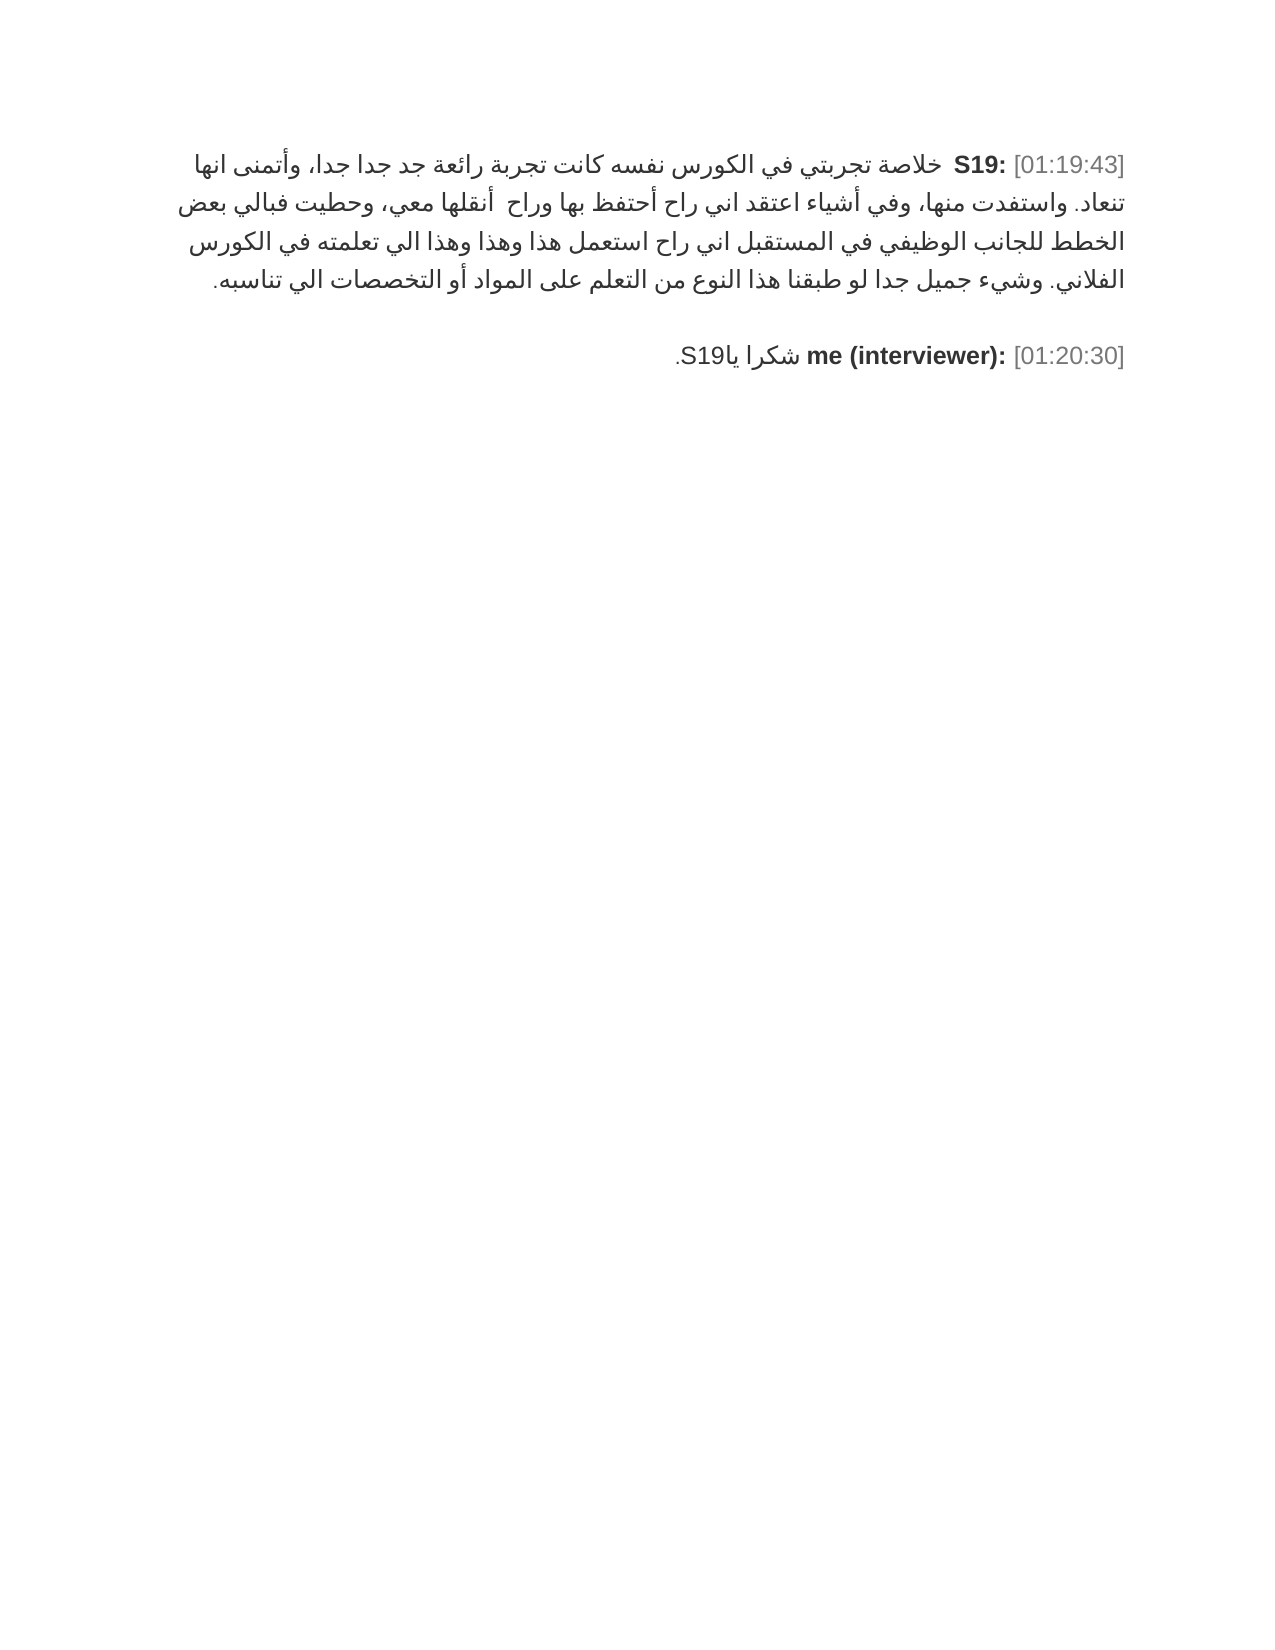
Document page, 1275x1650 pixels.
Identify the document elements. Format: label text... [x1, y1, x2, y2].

text S19: [01:19:43] خلاصة تجربتي في الكورس نفسه كانت تجربة رائعة جد جدا جدا، وأتمنى انها تنعاد. واستفدت منها، وفي أشياء اعتقد اني راح أحتفظ بها وراح أنقلها معي، وحطيت فبالي بعض الخطط للجانب الوظيفي في المستقبل اني راح استعمل هذا وهذا وهذا الي تعلمته في الكورس الفلاني. وشيء جميل جدا لو طبقنا هذا النوع من التعلم على المواد أو التخصصات الي تناسبه. [150, 150, 1125, 293]
text me (interviewer): [01:20:30] شكرا ياS19. [150, 341, 1125, 370]
